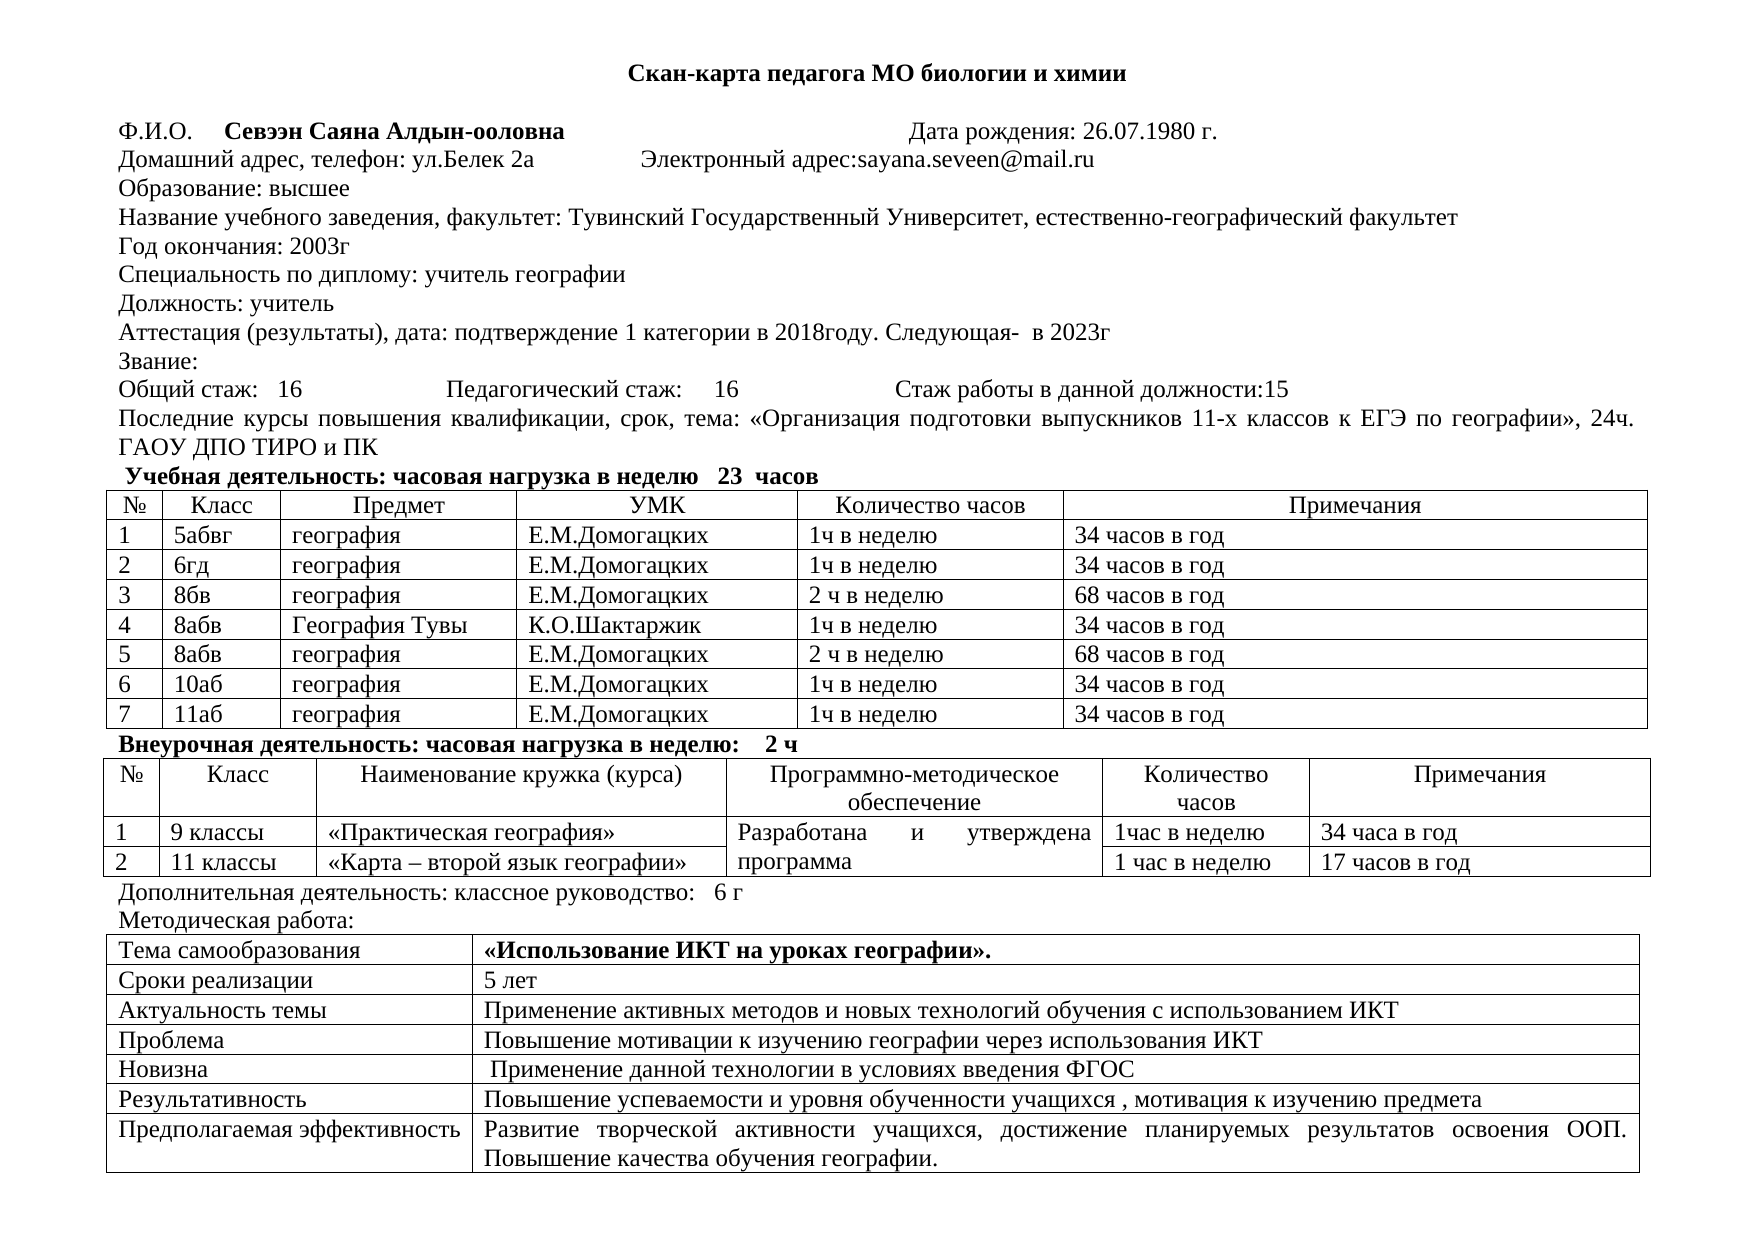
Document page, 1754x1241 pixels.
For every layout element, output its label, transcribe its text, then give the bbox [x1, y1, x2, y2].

table_header Предмет [281, 491, 516, 519]
table_cell 1 [107, 520, 162, 549]
text Учебная деятельность: часовая нагрузка в неделю 23 часов [118, 461, 1636, 489]
table_header «Использование ИКТ на уроках географии». [473, 935, 1639, 964]
table_cell география [281, 640, 516, 668]
table_cell 1ч в неделю [798, 550, 1063, 579]
table_cell Сроки реализации [107, 965, 472, 994]
table_cell 34 часа в год [1310, 817, 1650, 846]
table_header Примечания [1310, 759, 1650, 816]
table_cell 1 [104, 817, 159, 846]
table_cell Е.М.Домогацких [517, 550, 797, 579]
table_cell Применение активных методов и новых технологий обучения с использованием ИКТ [473, 995, 1639, 1024]
table_header Класс [160, 759, 316, 816]
table_cell 11аб [163, 699, 280, 728]
table_cell К.О.Шактаржик [517, 610, 797, 638]
table_cell 68 часов в год [1064, 640, 1647, 668]
table_cell Повышение успеваемости и уровня обученности учащихся , мотивация к изучению предмета [473, 1084, 1639, 1113]
table_cell 6 [107, 669, 162, 698]
table_cell Повышение мотивации к изучению географии через использования ИКТ [473, 1025, 1639, 1053]
text Последние курсы повышения квалификации, срок, тема: «Организация подготовки выпускников 11-х классов к ЕГЭ по географии», 24ч. ГАОУ ДПО ТИРО и ПК [118, 403, 1636, 461]
table_cell 5 [107, 640, 162, 668]
table_cell 2 ч в неделю [798, 640, 1063, 668]
table_cell 17 часов в год [1310, 847, 1650, 876]
table_cell 8бв [163, 580, 280, 609]
table_header Класс [163, 491, 280, 519]
table_header УМК [517, 491, 797, 519]
table_cell Е.М.Домогацких [517, 699, 797, 728]
text Методическая работа: [118, 906, 1636, 934]
table_header Количество часов [1103, 759, 1309, 816]
table_cell 9 классы [160, 817, 316, 846]
text Аттестация (результаты), дата: подтверждение 1 категории в 2018году. Следующая- в 2023г [118, 317, 1636, 346]
text Внеурочная деятельность: часовая нагрузка в неделю: 2 ч [118, 729, 1636, 758]
table_cell 1час в неделю [1103, 817, 1309, 846]
text Образование: высшее [118, 173, 1636, 202]
text Скан-карта педагога МО биологии и химии [118, 58, 1636, 87]
table_cell Результативность [107, 1084, 472, 1113]
table_cell Разработана и утверждена программа [727, 817, 1102, 876]
table_header Наименование кружка (курса) [317, 759, 726, 816]
table_header № [107, 491, 162, 519]
table_cell 11 классы [160, 847, 316, 876]
table_header № [104, 759, 159, 816]
text Звание: [118, 346, 1636, 374]
table_cell 34 часов в год [1064, 699, 1647, 728]
text Ф.И.О. Севээн Саяна Алдын-ооловна Дата рождения: 26.07.1980 г. [118, 116, 1636, 144]
table_cell 5 лет [473, 965, 1639, 994]
table_cell География Тувы [281, 610, 516, 638]
table_cell «Практическая география» [317, 817, 726, 846]
table_cell Проблема [107, 1025, 472, 1053]
text Должность: учитель [118, 288, 1636, 317]
text Название учебного заведения, факультет: Тувинский Государственный Университет, естественно-географический факультет [118, 202, 1636, 231]
table_cell 10аб [163, 669, 280, 698]
text Год окончания: 2003г [118, 231, 1636, 259]
table_cell 2 ч в неделю [798, 580, 1063, 609]
table_cell Е.М.Домогацких [517, 520, 797, 549]
table_cell география [281, 669, 516, 698]
text Дополнительная деятельность: классное руководство: 6 г [118, 877, 1636, 906]
table_cell Предполагаемая эффективность [107, 1114, 472, 1172]
table_cell 3 [107, 580, 162, 609]
table_cell Развитие творческой активности учащихся, достижение планируемых результатов освоения ООП. Повышение качества обучения географии. [473, 1114, 1639, 1172]
table_cell 4 [107, 610, 162, 638]
table_cell 8абв [163, 610, 280, 638]
table_cell география [281, 550, 516, 579]
table_cell 1ч в неделю [798, 520, 1063, 549]
table_cell Новизна [107, 1055, 472, 1083]
table_cell 34 часов в год [1064, 520, 1647, 549]
table_cell 68 часов в год [1064, 580, 1647, 609]
table_cell география [281, 520, 516, 549]
text Общий стаж: 16 Педагогический стаж: 16 Стаж работы в данной должности:15 [118, 374, 1636, 403]
table_cell 5абвг [163, 520, 280, 549]
table_header Тема самообразования [107, 935, 472, 964]
table_cell 34 часов в год [1064, 550, 1647, 579]
table_cell 1 час в неделю [1103, 847, 1309, 876]
table_cell Актуальность темы [107, 995, 472, 1024]
table_cell 1ч в неделю [798, 699, 1063, 728]
table_cell 6гд [163, 550, 280, 579]
table_cell Применение данной технологии в условиях введения ФГОС [473, 1055, 1639, 1083]
table_cell 1ч в неделю [798, 669, 1063, 698]
table_cell 34 часов в год [1064, 669, 1647, 698]
text Специальность по диплому: учитель географии [118, 259, 1636, 288]
table_cell Е.М.Домогацких [517, 669, 797, 698]
table_cell «Карта – второй язык географии» [317, 847, 726, 876]
table_header Программно-методическое обеспечение [727, 759, 1102, 816]
table_cell Е.М.Домогацких [517, 640, 797, 668]
table_cell 8абв [163, 640, 280, 668]
table_cell география [281, 699, 516, 728]
table_cell 2 [107, 550, 162, 579]
table_cell Е.М.Домогацких [517, 580, 797, 609]
table_cell 7 [107, 699, 162, 728]
table_cell 1ч в неделю [798, 610, 1063, 638]
table_header Количество часов [798, 491, 1063, 519]
table_cell география [281, 580, 516, 609]
table_cell 34 часов в год [1064, 610, 1647, 638]
table_header Примечания [1064, 491, 1647, 519]
table_cell 2 [104, 847, 159, 876]
text Домашний адрес, телефон: ул.Белек 2а Электронный адрес:sayana.seveen@mail.ru [118, 144, 1636, 173]
